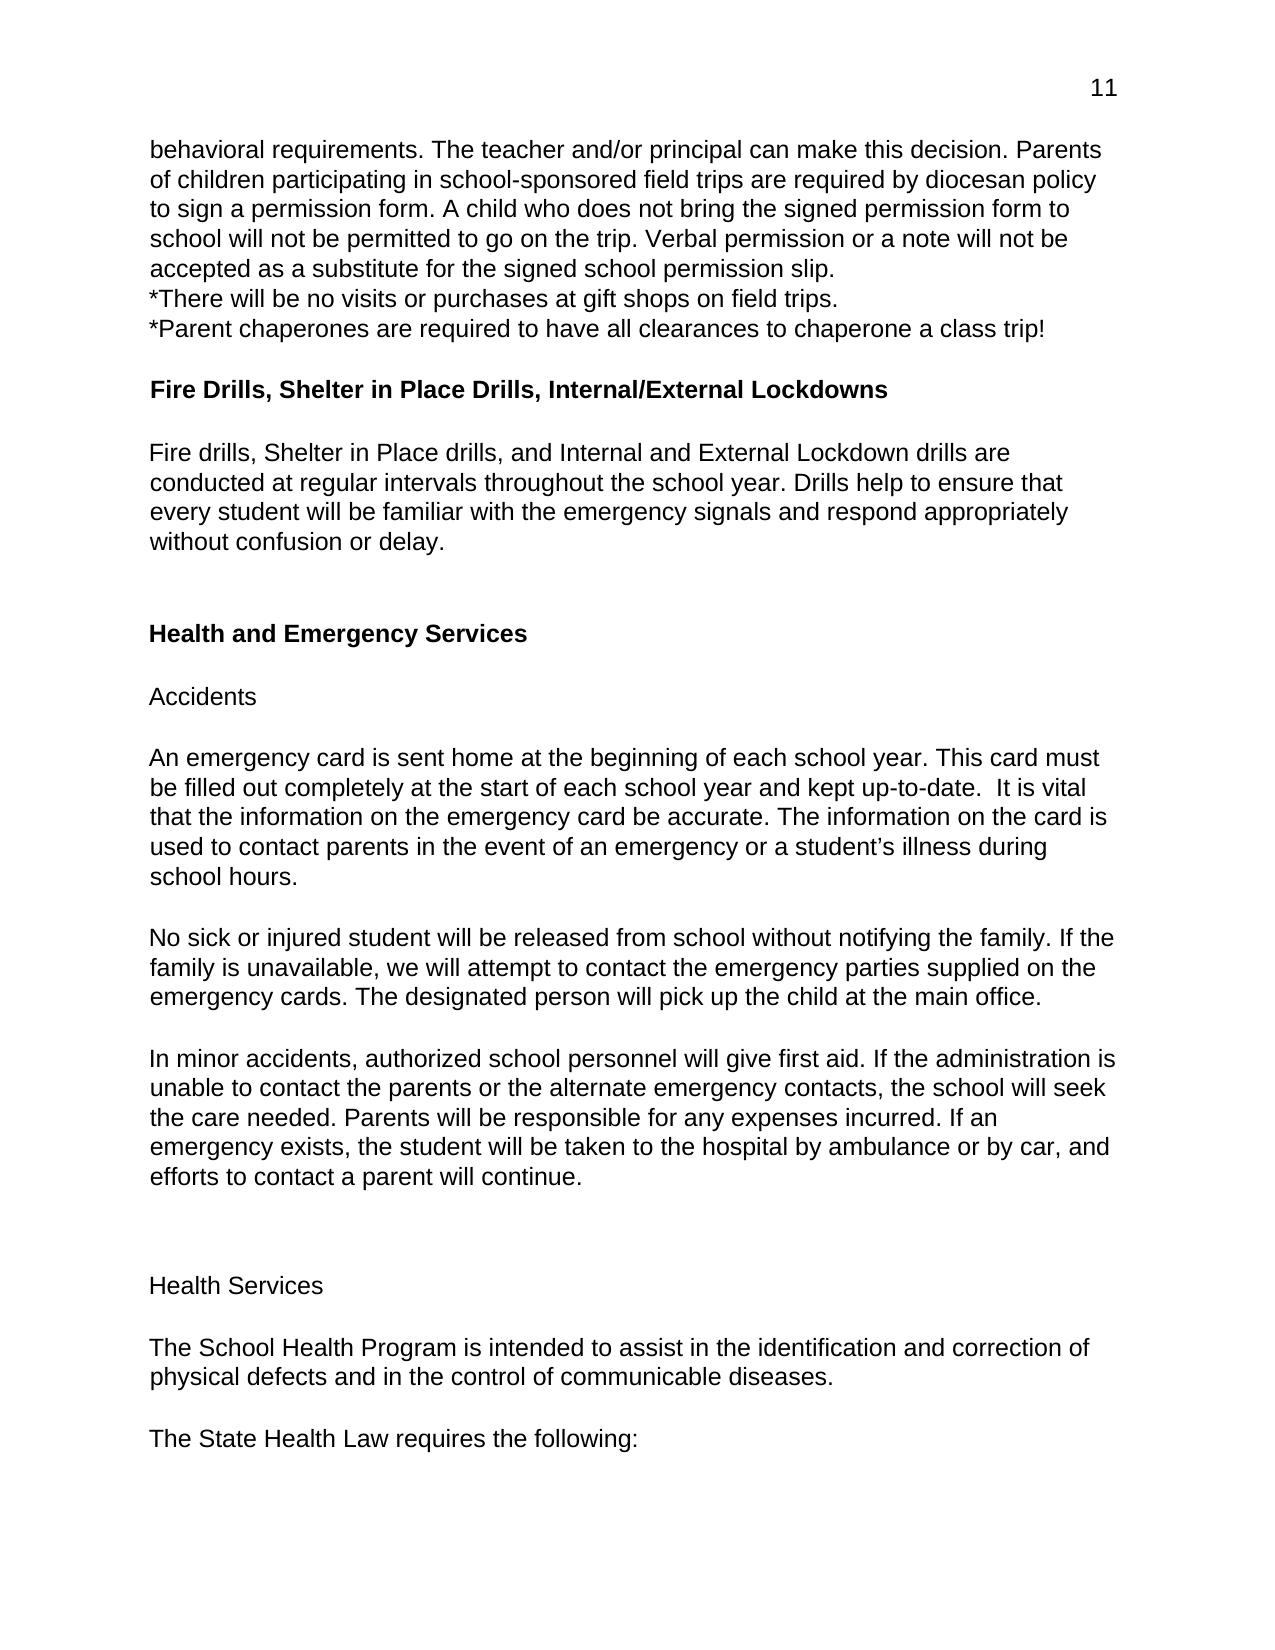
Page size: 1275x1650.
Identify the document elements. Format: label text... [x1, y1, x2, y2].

text The State Health Law requires the following: [148, 1424, 1125, 1452]
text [148, 135, 1125, 282]
subtitle Health and Emergency Services [149, 619, 1125, 648]
subtitle Fire Drills, Shelter in Place Drills, Internal/External Lockdowns [150, 375, 1125, 404]
text *There will be no visits or purchases at gift shops on field trips. [148, 284, 1125, 313]
text In minor accidents, authorized school personnel will give first aid. If the administration is unable to contact the parents or the alternate emergency contacts, the school will seek the care needed. Parents will be responsible for any expenses incurred. If an emergency exists, the student will be taken to the hospital by ambulance or by car, and efforts to contact a parent will continue. [148, 1044, 1125, 1191]
text Fire drills, Shelter in Place drills, and Internal and External Lockdown drills are conducted at regular intervals throughout the school year. Drills help to ensure that every student will be familiar with the emergency signals and respond appropriately without confusion or delay. [148, 438, 1125, 555]
text The School Health Program is intended to assist in the identification and correction of physical defects and in the control of communicable diseases. [148, 1333, 1125, 1391]
text An emergency card is sent home at the beginning of each school year. This card must be filled out completely at the start of each school year and kept up-to-date. It is vital that the information on the emergency card be accurate. The information on the card is used to contact parents in the event of an emergency or a student’s illness during school hours. [148, 743, 1125, 890]
text Health Services [148, 1271, 1125, 1300]
text *Parent chaperones are required to have all clearances to chaperone a class trip! [148, 314, 1125, 343]
text No sick or injured student will be released from school without notifying the family. If the family is unavailable, we will attempt to contact the emergency parties supplied on the emergency cards. The designated person will pick up the child at the main office. [148, 923, 1125, 1011]
text Accidents [148, 682, 1125, 711]
